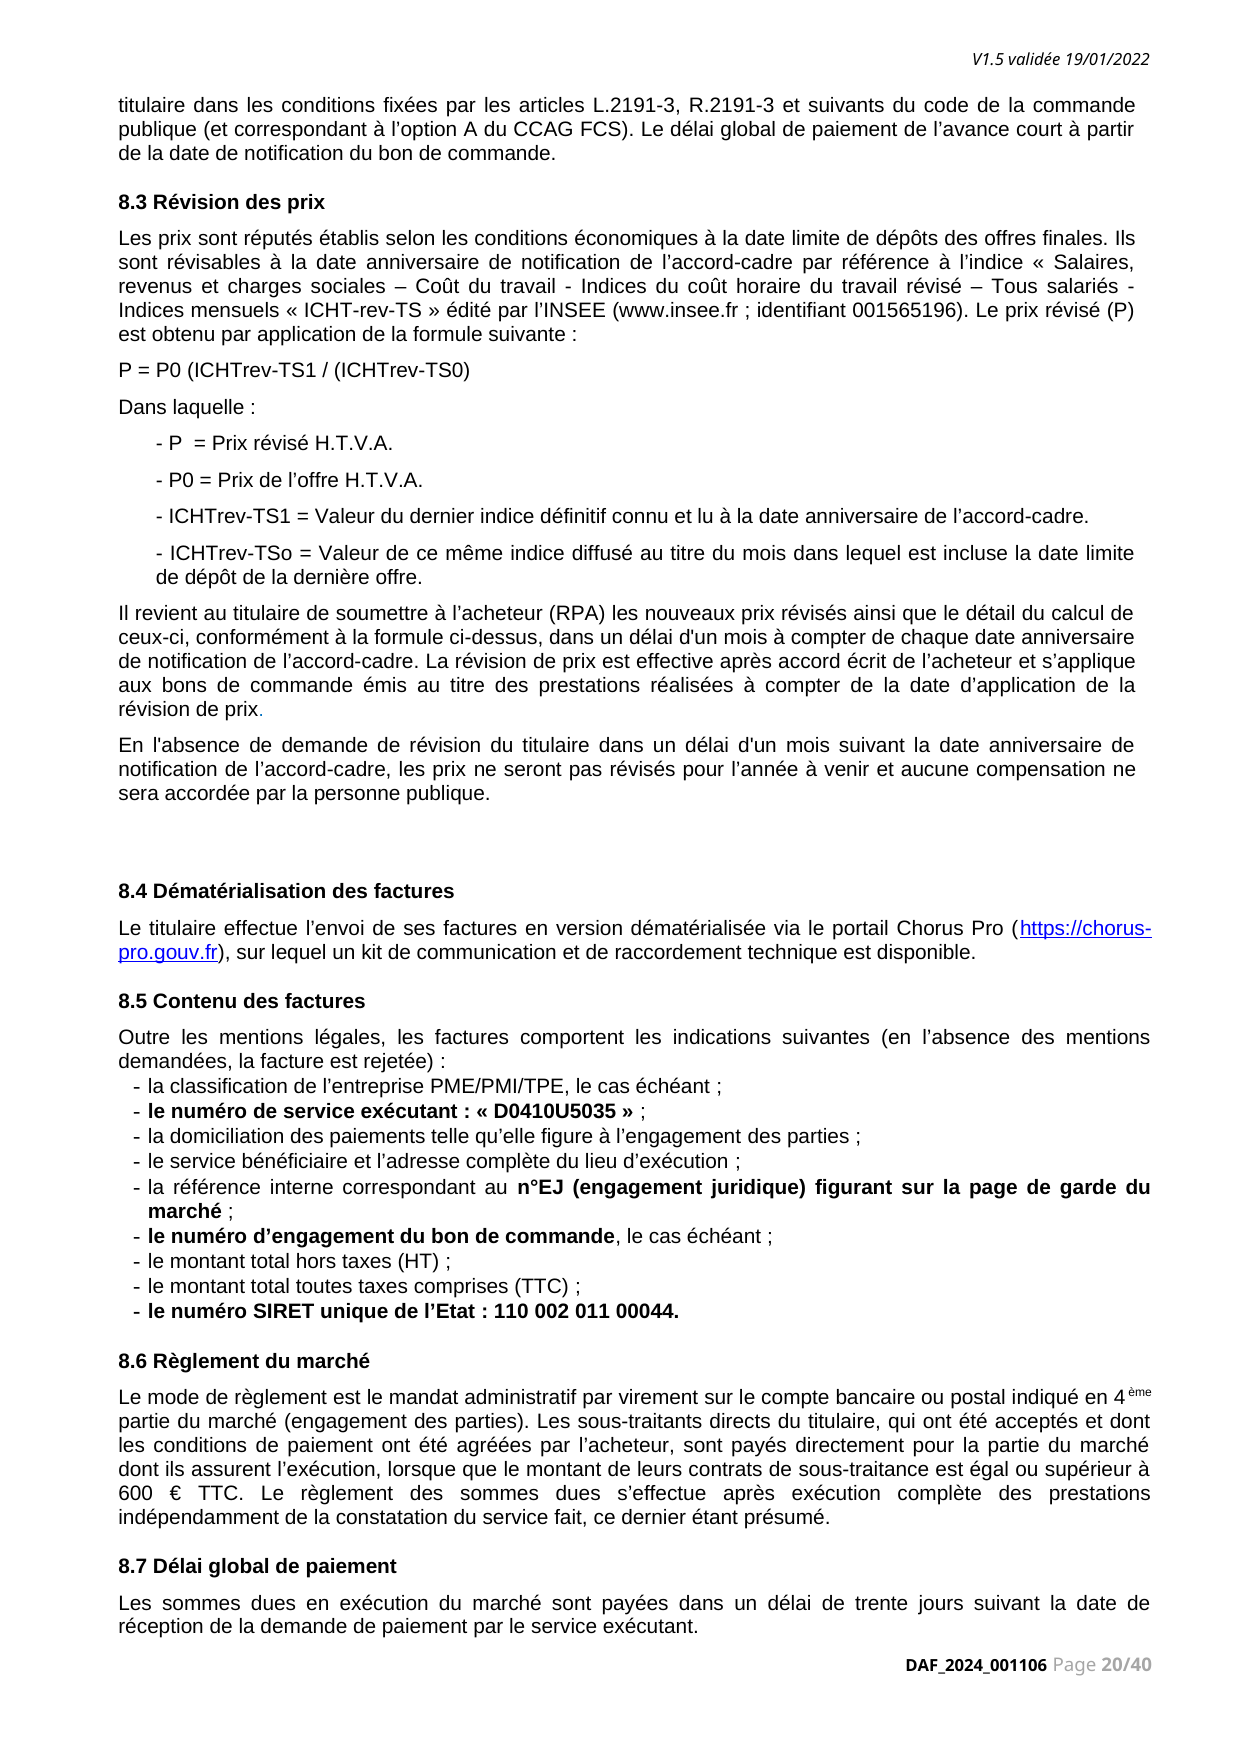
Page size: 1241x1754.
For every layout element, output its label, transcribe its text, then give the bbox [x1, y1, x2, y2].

text En l'absence de demande de révision du titulaire dans un délai d'un mois suivant la date anniversaire de notification de l’accord-cadre, les prix ne seront pas révisés pour l’année à venir et aucune compensation ne sera accordée par la personne publique. [118, 733, 1137, 805]
text Le titulaire effectue l’envoi de ses factures en version dématérialisée via le portail Chorus Pro (https://chorus-pro.gouv.fr), sur lequel un kit de communication et de raccordement technique est disponible. [118, 916, 1152, 963]
text Le mode de règlement est le mandat administratif par virement sur le compte bancaire ou postal indiqué en 4ème partie du marché (engagement des parties). Les sous-traitants directs du titulaire, qui ont été acceptés et dont les conditions de paiement ont été agréées par l’acheteur, sont payés directement pour la partie du marché dont ils assurent l’exécution, lorsque que le montant de leurs contrats de sous-traitance est égal ou supérieur à 600 € TTC. Le règlement des sommes dues s’effectue après exécution complète des prestations indépendamment de la constatation du service fait, ce dernier étant présumé. [118, 1385, 1152, 1529]
list le numéro d’engagement du bon de commande, le cas échéant ; [133, 1223, 1152, 1248]
text - ICHTrev-TS1 = Valeur du dernier indice définitif connu et lu à la date anniversaire de l’accord-cadre. [156, 504, 1137, 528]
text 8.7 Délai global de paiement [118, 1554, 1152, 1578]
text Les sommes dues en exécution du marché sont payées dans un délai de trente jours suivant la date de réception de la demande de paiement par le service exécutant. [118, 1590, 1152, 1638]
list le numéro de service exécutant : « D0410U5035 » ; [133, 1098, 1152, 1123]
list le montant total hors taxes (HT) ; [133, 1248, 1152, 1273]
text Il revient au titulaire de soumettre à l’acheteur (RPA) les nouveaux prix révisés ainsi que le détail du calcul de ceux-ci, conformément à la formule ci-dessus, dans un délai d'un mois à compter de chaque date anniversaire de notification de l’accord-cadre. La révision de prix est effective après accord écrit de l’acheteur et s’applique aux bons de commande émis au titre des prestations réalisées à compter de la date d’application de la révision de prix. [118, 601, 1137, 721]
text 8.3 Révision des prix [118, 189, 1137, 213]
text - P0 = Prix de l’offre H.T.V.A. [156, 468, 1137, 492]
list le service bénéficiaire et l’adresse complète du lieu d’exécution ; [133, 1148, 1152, 1174]
list la classification de l’entreprise PME/PMI/TPE, le cas échéant ; [133, 1073, 1152, 1098]
text 8.6 Règlement du marché [118, 1349, 1152, 1373]
list la domiciliation des paiements telle qu’elle figure à l’engagement des parties ; [133, 1123, 1152, 1148]
text - ICHTrev-TSo = Valeur de ce même indice diffusé au titre du mois dans lequel est incluse la date limite de dépôt de la dernière offre. [156, 541, 1137, 588]
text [118, 93, 1137, 164]
text Outre les mentions légales, les factures comportent les indications suivantes (en l’absence des mentions demandées, la facture est rejetée) : [118, 1025, 1152, 1073]
text Dans laquelle : [118, 395, 1137, 419]
list la référence interne correspondant au n°EJ (engagement juridique) figurant sur la page de garde du marché ; [133, 1174, 1152, 1223]
text 8.5 Contenu des factures [118, 988, 1152, 1012]
list le montant total toutes taxes comprises (TTC) ; [133, 1273, 1152, 1298]
text - P = Prix révisé H.T.V.A. [156, 431, 1137, 455]
text 8.4 Dématérialisation des factures [118, 879, 1152, 903]
list le numéro SIRET unique de l’Etat : 110 002 011 00044. [133, 1298, 1152, 1324]
text P = P0 (ICHTrev-TS1 / (ICHTrev-TS0) [118, 358, 1137, 382]
text Les prix sont réputés établis selon les conditions économiques à la date limite de dépôts des offres finales. Ils sont révisables à la date anniversaire de notification de l’accord-cadre par référence à l’indice « Salaires, revenus et charges sociales – Coût du travail - Indices du coût horaire du travail révisé – Tous salariés - Indices mensuels « ICHT-rev-TS » édité par l’INSEE (www.insee.fr ; identifiant 001565196). Le prix révisé (P) est obtenu par application de la formule suivante : [118, 226, 1137, 346]
